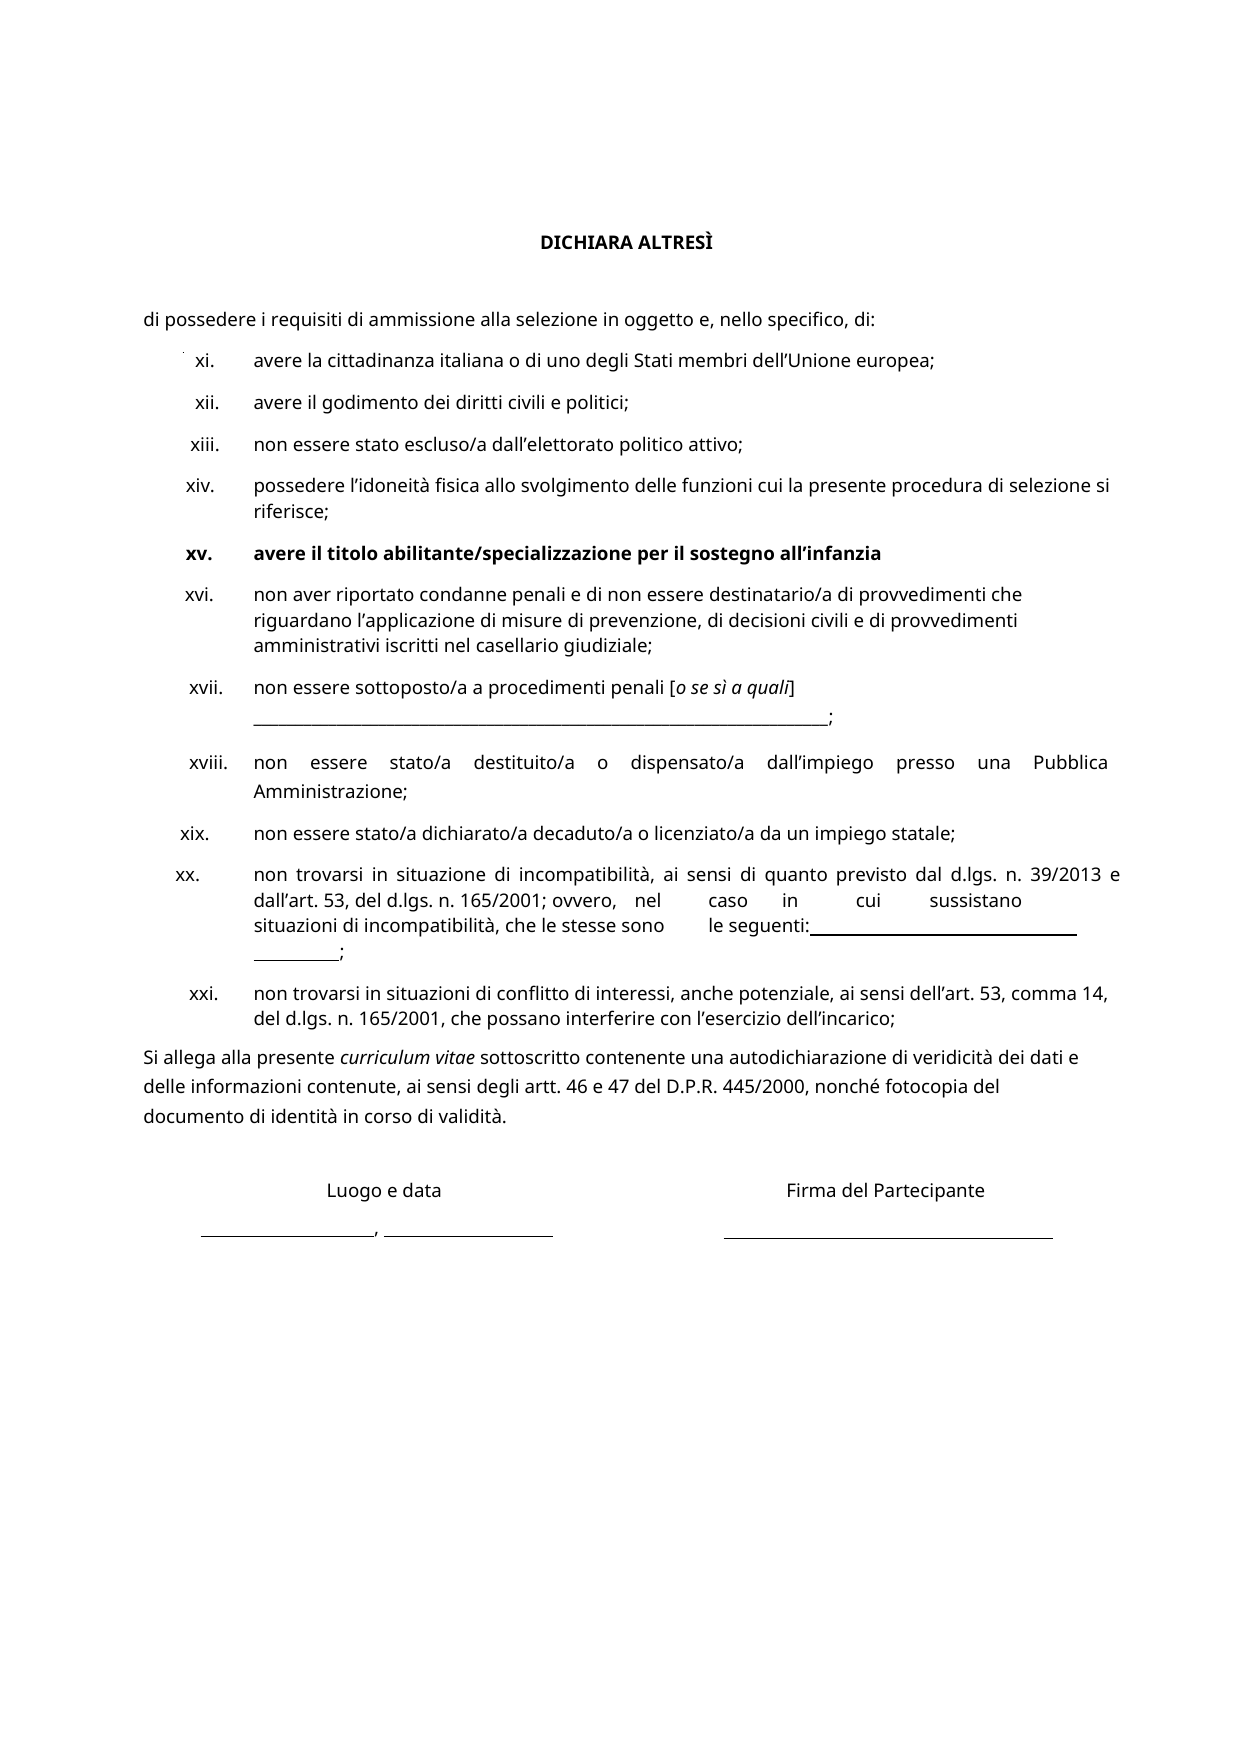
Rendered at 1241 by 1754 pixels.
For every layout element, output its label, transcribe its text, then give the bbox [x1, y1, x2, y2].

list non essere sottoposto/a a procedimenti penali [o se sì a quali] _____________________________________________________________________; [189, 674, 1109, 729]
list non aver riportato condanne penali e di non essere destinatario/a di provvedimenti che riguardano l’applicazione di misure di prevenzione, di decisioni civili e di provvedimenti amministrativi iscritti nel casellario giudiziale; [184, 582, 1122, 658]
list avere il godimento dei diritti civili e politici; [195, 389, 1122, 415]
table_cell [640, 1203, 1068, 1241]
list non essere stato/a destituito/a o dispensato/a dall’impiego presso una Pubblica Amministrazione; [189, 749, 1109, 804]
list possedere l’idoneità fisica allo svolgimento delle funzioni cui la presente procedura di selezione si riferisce; [186, 473, 1122, 524]
list non essere stato escluso/a dall’elettorato politico attivo; [190, 431, 1122, 456]
list avere la cittadinanza italiana o di uno degli Stati membri dell’Unione europea; [195, 348, 1122, 373]
table_header Luogo e data [189, 1132, 640, 1202]
list non trovarsi in situazione di incompatibilità, ai sensi di quanto previsto dal d.lgs. n. 39/2013 e dall’art. 53, del d.lgs. n. 165/2001; ovvero, nel caso in cui sussistano situazioni di incompatibilità, che le stesse sono le seguenti: ; [175, 861, 1122, 963]
table_cell , [189, 1203, 640, 1241]
list non essere stato/a dichiarato/a decaduto/a o licenziato/a da un impiego statale; [180, 820, 1122, 845]
subtitle DICHIARA ALTRESÌ [141, 229, 1111, 255]
text Si allega alla presente curriculum vitae sottoscritto contenente una autodichiarazione di veridicità dei dati e delle informazioni contenute, ai sensi degli artt. 46 e 47 del D.P.R. 445/2000, nonché fotocopia del documento di identità in corso di validità. [143, 1044, 1103, 1128]
list avere il titolo abilitante/specializzazione per il sostegno all’infanzia [186, 540, 1122, 566]
text di possedere i requisiti di ammissione alla selezione in oggetto e, nello specifico, di: [143, 306, 1122, 332]
table_header Firma del Partecipante [640, 1132, 1068, 1202]
list non trovarsi in situazioni di conflitto di interessi, anche potenziale, ai sensi dell’art. 53, comma 14, del d.lgs. n. 165/2001, che possano interferire con l’esercizio dell’incarico; [189, 980, 1122, 1031]
